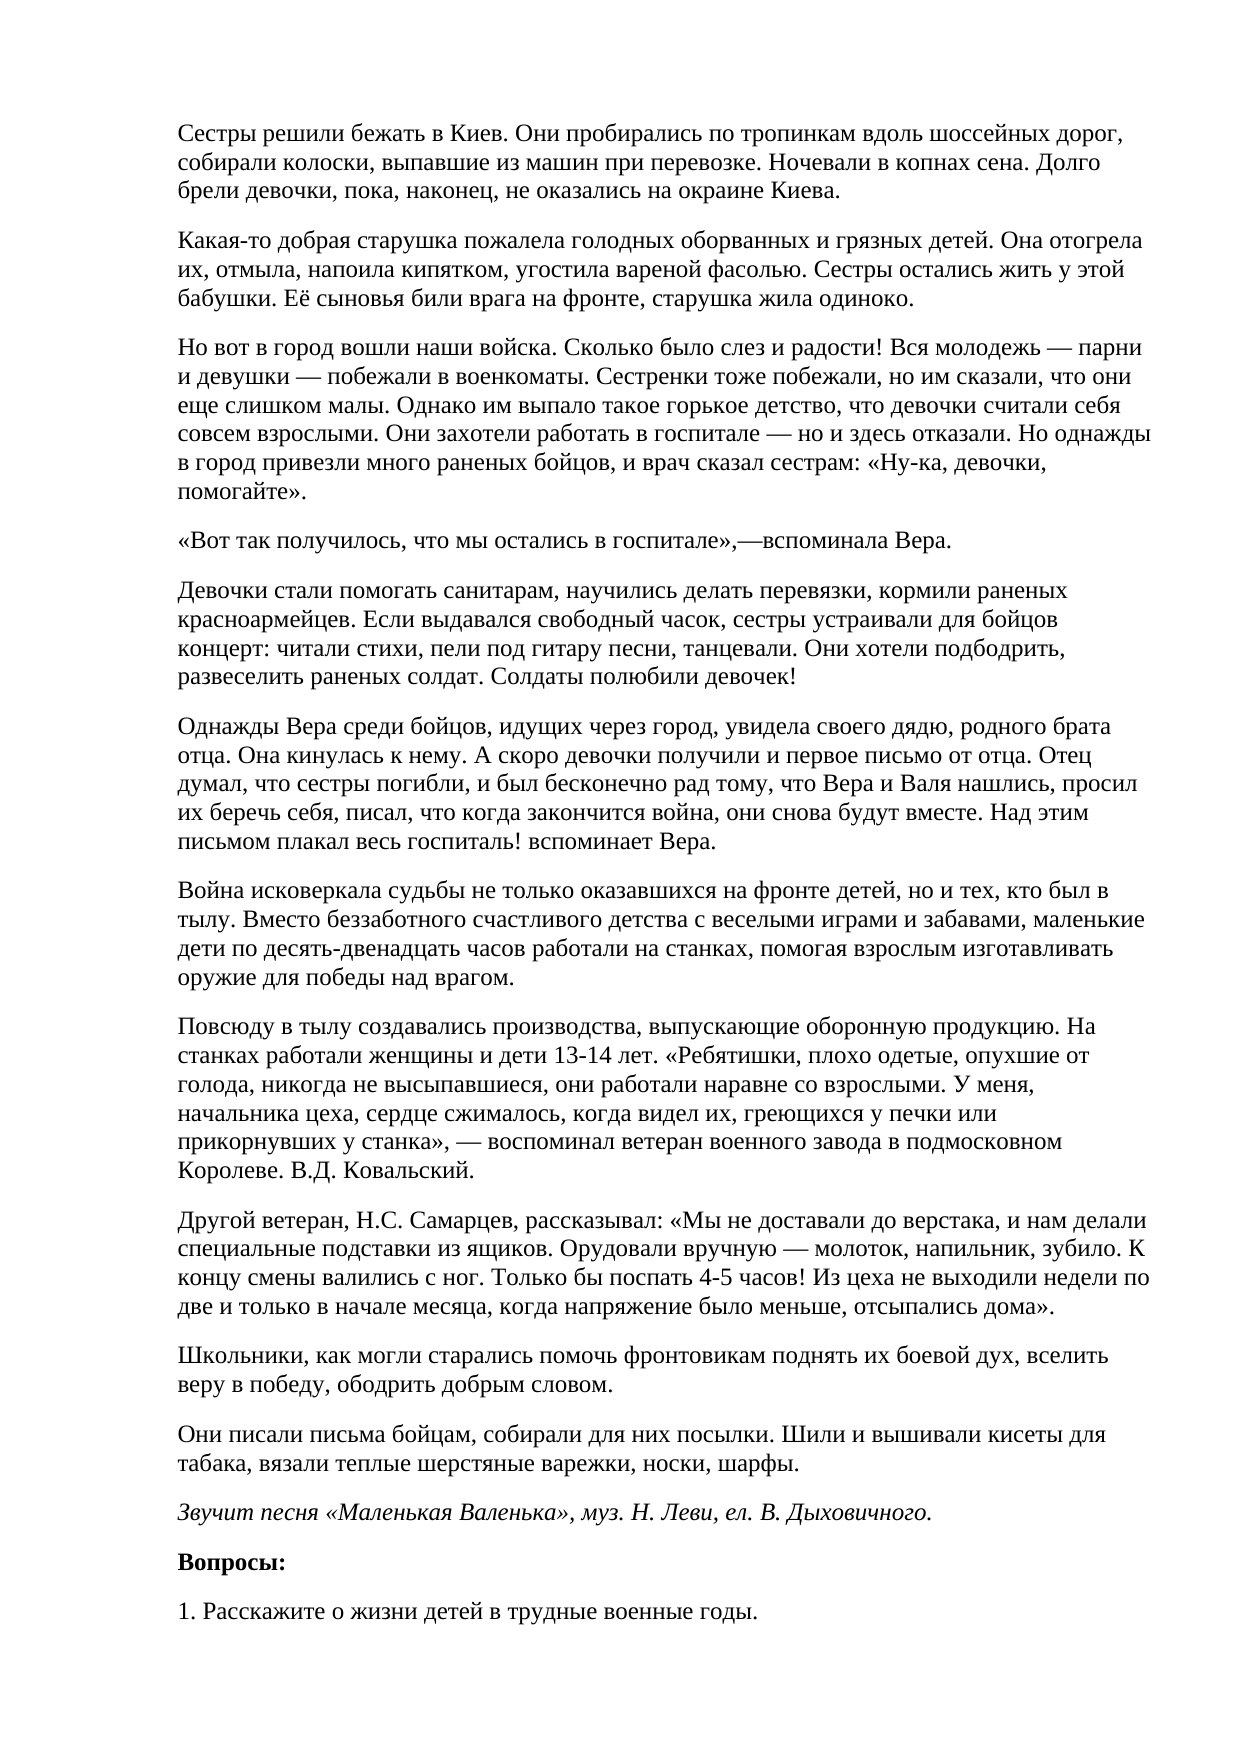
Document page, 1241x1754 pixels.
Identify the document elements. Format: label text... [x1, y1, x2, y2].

text Другой ветеран, Н.С. Самарцев, рассказывал: «Мы не доставали до верстака, и нам делали специальные подставки из ящиков. Орудовали вручную — молоток, напильник, зубило. К концу смены валились с ног. Только бы поспать 4-5 часов! Из цеха не выходили недели по две и только в начале месяца, когда напряжение было меньше, отсыпались дома». [177, 1205, 1152, 1320]
text Школьники, как могли старались помочь фронтовикам поднять их боевой дух, вселить веру в победу, ободрить добрым словом. [177, 1341, 1152, 1398]
text Война исковеркала судьбы не только оказавшихся на фронте детей, но и тех, кто был в тылу. Вместо беззаботного счастливого детства с веселыми играми и забавами, маленькие дети по десять-двенадцать часов работали на станках, помогая взрослым изготавливать оружие для победы над врагом. [177, 876, 1152, 991]
text Звучит песня «Маленькая Валенька», муз. Н. Леви, ел. В. Дыховичного. [177, 1497, 1152, 1526]
text Сестры решили бежать в Киев. Они пробирались по тропинкам вдоль шоссейных дорог, собирали колоски, выпавшие из машин при перевозке. Ночевали в копнах сена. Долго брели девочки, пока, наконец, не оказались на окраине Киева. [177, 118, 1152, 204]
text 1. Расскажите о жизни детей в трудные военные годы. [177, 1596, 1152, 1625]
text Однажды Вера среди бойцов, идущих через город, увидела своего дядю, родного брата отца. Она кинулась к нему. А скоро девочки получили и первое письмо от отца. Отец думал, что сестры погибли, и был бесконечно рад тому, что Вера и Валя нашлись, просил их беречь себя, писал, что когда закончится война, они снова будут вместе. Над этим письмом плакал весь госпиталь! вспоминает Вера. [177, 711, 1152, 855]
text «Вот так получилось, что мы остались в госпитале»,—вспоминала Вера. [177, 526, 1152, 554]
text Какая-то добрая старушка пожалела голодных оборванных и грязных детей. Она отогрела их, отмыла, напоила кипятком, угостила вареной фасолью. Сестры остались жить у этой бабушки. Её сыновья били врага на фронте, старушка жила одиноко. [177, 225, 1152, 311]
text Повсюду в тылу создавались производства, выпускающие оборонную продукцию. На станках работали женщины и дети 13-14 лет. «Ребятишки, плохо одетые, опухшие от голода, никогда не высыпавшиеся, они работали наравне со взрослыми. У меня, начальника цеха, сердце сжималось, когда видел их, греющихся у печки или прикорнувших у станка», — воспоминал ветеран военного завода в подмосковном Королеве. В.Д. Ковальский. [177, 1011, 1152, 1184]
text Девочки стали помогать санитарам, научились делать перевязки, кормили раненых красноармейцев. Если выдавался свободный часок, сестры устраивали для бойцов концерт: читали стихи, пели под гитару песни, танцевали. Они хотели подбодрить, развеселить раненых солдат. Солдаты полюбили девочек! [177, 575, 1152, 690]
text Они писали письма бойцам, собирали для них посылки. Шили и вышивали кисеты для табака, вязали теплые шерстяные варежки, носки, шарфы. [177, 1419, 1152, 1476]
text Но вот в город вошли наши войска. Сколько было слез и радости! Вся молодежь — парни и девушки — побежали в военкоматы. Сестренки тоже побежали, но им сказали, что они еще слишком малы. Однако им выпало такое горькое детство, что девочки считали себя совсем взрослыми. Они захотели работать в госпитале — но и здесь отказали. Но однажды в город привезли много раненых бойцов, и врач сказал сестрам: «Ну-ка, девочки, помогайте». [177, 332, 1152, 505]
text Вопросы: [177, 1547, 1152, 1576]
